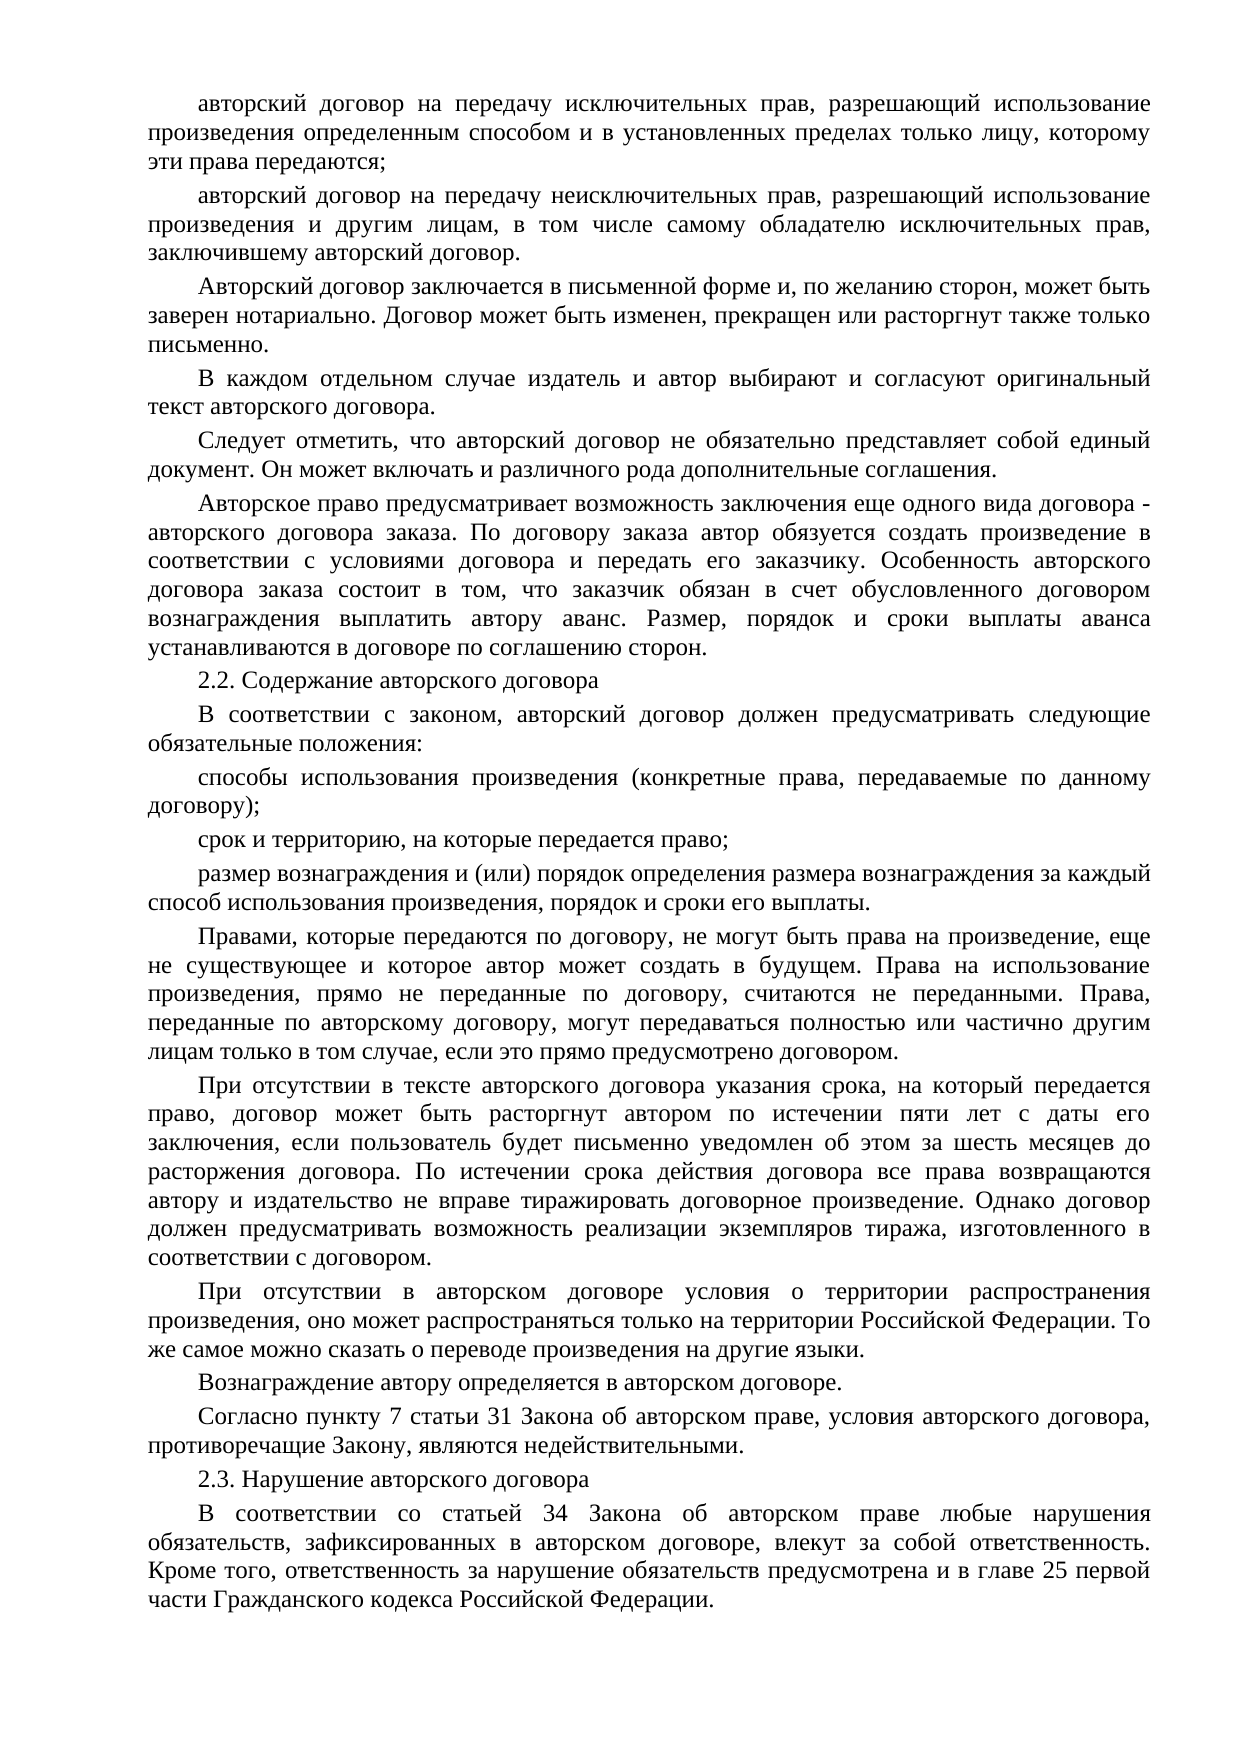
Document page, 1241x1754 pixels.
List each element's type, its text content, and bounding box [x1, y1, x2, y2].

text При отсутствии в авторском договоре условия о территории распространения произведения, оно может распространяться только на территории Российской Федерации. То же самое можно сказать о переводе произведения на другие языки. [148, 1276, 1152, 1362]
text В соответствии с законом, авторский договор должен предусматривать следующие обязательные положения: [148, 699, 1152, 757]
text При отсутствии в тексте авторского договора указания срока, на который передается право, договор может быть расторгнут автором по истечении пяти лет с даты его заключения, если пользователь будет письменно уведомлен об этом за шесть месяцев до расторжения договора. По истечении срока действия договора все права возвращаются автору и издательство не вправе тиражировать договорное произведение. Однако договор должен предусматривать возможность реализации экземпляров тиража, изготовленного в соответствии с договором. [148, 1070, 1152, 1271]
text способы использования произведения (конкретные права, передаваемые по данному договору); [148, 762, 1152, 819]
text Следует отметить, что авторский договор не обязательно представляет собой единый документ. Он может включать и различного рода дополнительные соглашения. [148, 425, 1152, 483]
text Вознаграждение автору определяется в авторском договоре. [148, 1367, 1152, 1396]
text Авторский договор заключается в письменной форме и, по желанию сторон, может быть заверен нотариально. Договор может быть изменен, прекращен или расторгнут также только письменно. [148, 271, 1152, 357]
text Согласно пункту 7 статьи 31 Закона об авторском праве, условия авторского договора, противоречащие Закону, являются недействительными. [148, 1401, 1152, 1459]
text Правами, которые передаются по договору, не могут быть права на произведение, еще не существующее и которое автор может создать в будущем. Права на использование произведения, прямо не переданные по договору, считаются не переданными. Права, переданные по авторскому договору, могут передаваться полностью или частично другим лицам только в том случае, если это прямо предусмотрено договором. [148, 921, 1152, 1065]
text срок и территорию, на которые передается право; [148, 824, 1152, 853]
text размер вознаграждения и (или) порядок определения размера вознаграждения за каждый способ использования произведения, порядок и сроки его выплаты. [148, 858, 1152, 916]
text авторский договор на передачу исключительных прав, разрешающий использование произведения определенным способом и в установленных пределах только лицу, которому эти права передаются; [148, 88, 1152, 175]
text авторский договор на передачу неисключительных прав, разрешающий использование произведения и другим лицам, в том числе самому обладателю исключительных прав, заключившему авторский договор. [148, 180, 1152, 266]
text В соответствии со статьей 34 Закона об авторском праве любые нарушения обязательств, зафиксированных в авторском договоре, влекут за собой ответственность. Кроме того, ответственность за нарушение обязательств предусмотрена и в главе 25 первой части Гражданского кодекса Российской Федерации. [148, 1498, 1152, 1613]
text 2.3. Нарушение авторского договора [148, 1464, 1152, 1493]
text В каждом отдельном случае издатель и автор выбирают и согласуют оригинальный текст авторского договора. [148, 363, 1152, 420]
text 2.2. Содержание авторского договора [148, 665, 1152, 694]
text Авторское право предусматривает возможность заключения еще одного вида договора - авторского договора заказа. По договору заказа автор обязуется создать произведение в соответствии с условиями договора и передать его заказчику. Особенность авторского договора заказа состоит в том, что заказчик обязан в счет обусловленного договором вознаграждения выплатить автору аванс. Размер, порядок и сроки выплаты аванса устанавливаются в договоре по соглашению сторон. [148, 488, 1152, 660]
